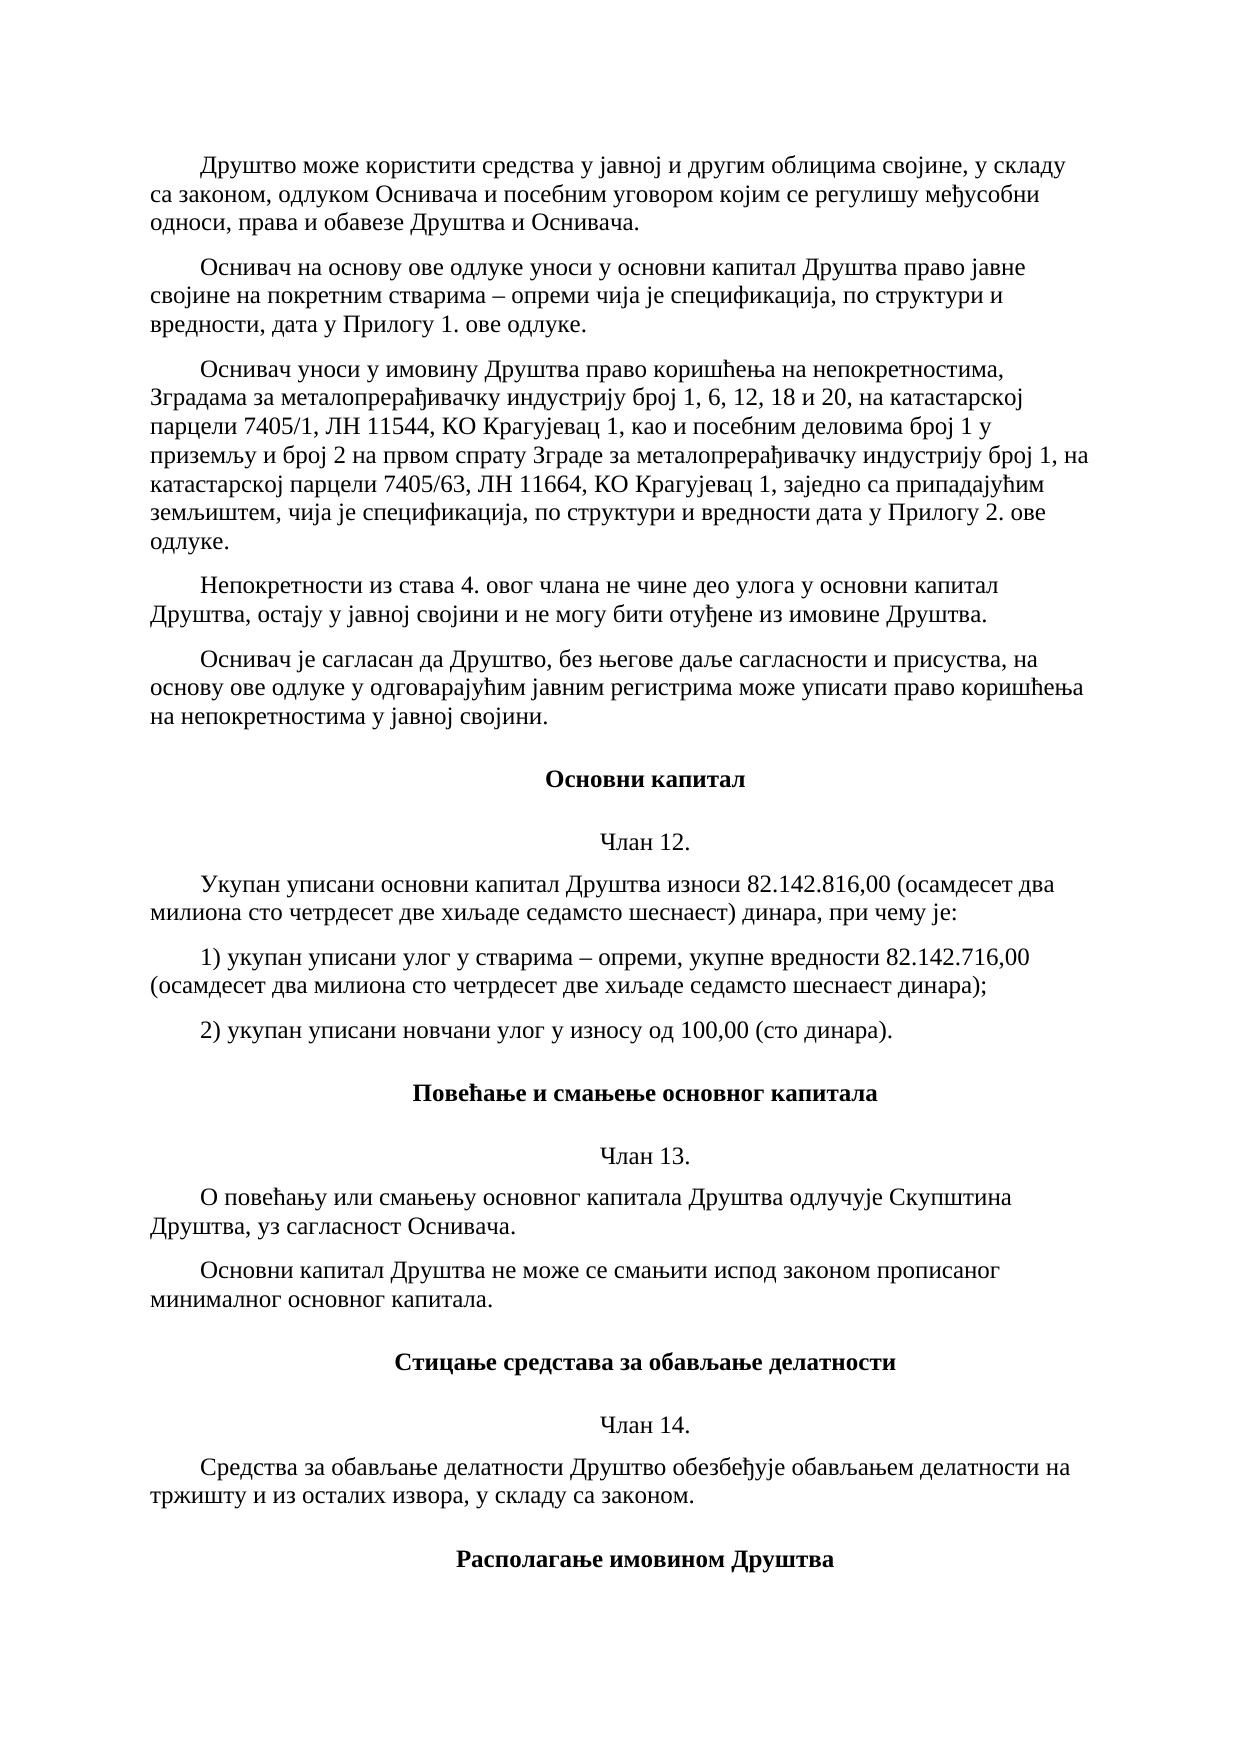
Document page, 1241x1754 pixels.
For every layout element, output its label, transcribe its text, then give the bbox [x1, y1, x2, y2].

text Располагање имовином Друштва [150, 1544, 1090, 1572]
text Повећање и смањење основног капитала [150, 1078, 1090, 1107]
text Стицање средстава за обављање делатности [150, 1347, 1090, 1376]
text Члан 13. [150, 1141, 1090, 1170]
text О повећању или смањењу основног капитала Друштва одлучује Скупштина Друштва, уз сагласност Оснивача. [150, 1182, 1090, 1240]
text 2) укупан уписани новчани улог у износу од 100,00 (сто динара). [150, 1015, 1090, 1044]
text Укупан уписани основни капитал Друштва износи 82.142.816,00 (осамдесет два милиона сто четрдесет две хиљаде седамсто шеснаест) динара, при чему је: [150, 869, 1090, 926]
text Оснивач је сагласан да Друштво, без његове даље сагласности и присуства, на основу ове oдлуке у одговарајућим јавним регистрима може уписати право коришћења на непокретностима у јавној својини. [150, 644, 1090, 730]
text Оснивач уноси у имовину Друштва право коришћења на непокретностима, Зградама за металопрерађивачку индустрију број 1, 6, 12, 18 и 20, на катастарској парцели 7405/1, ЛН 11544, КО Крагујевац 1, као и посебним деловима број 1 у приземљу и број 2 на првом спрату Зграде за металопрерађивачку индустрију број 1, на катастарској парцели 7405/63, ЛН 11664, КО Крагујевац 1, заједно са припадајућим земљиштем, чија је спецификација, по структури и вредности дата у Прилогу 2. ове одлуке. [150, 354, 1090, 555]
text 1) укупан уписани улог у стварима – опреми, укупне вредности 82.142.716,00 (осамдесет два милиона сто четрдесет две хиљаде седамсто шеснаест динара); [150, 942, 1090, 999]
text Члан 14. [150, 1411, 1090, 1439]
text Друштво може користити средства у јавној и другим облицима својине, у складу са законом, одлуком Оснивача и посебним уговором којим се регулишу међусобни односи, права и обавезе Друштва и Оснивача. [150, 150, 1090, 236]
text Основни капитал Друштва не може се смањити испод законом прописаног минималног основног капитала. [150, 1256, 1090, 1313]
text Средства за обављање делатности Друштво обезбеђује обављањем делатности на тржишту и из осталих извора, у складу са законом. [150, 1452, 1090, 1509]
text Оснивач на основу ове одлуке уноси у основни капитал Друштва право јавне својине на покретним стварима – опреми чија је спецификација, по структури и вредности, дата у Прилогу 1. ове oдлуке. [150, 252, 1090, 338]
text Основни капитал [150, 764, 1090, 793]
text Непокретности из става 4. овог члана не чине део улога у основни капитал Друштва, остају у јавној својини и не могу бити отуђене из имовине Друштва. [150, 571, 1090, 628]
text Члан 12. [150, 827, 1090, 856]
